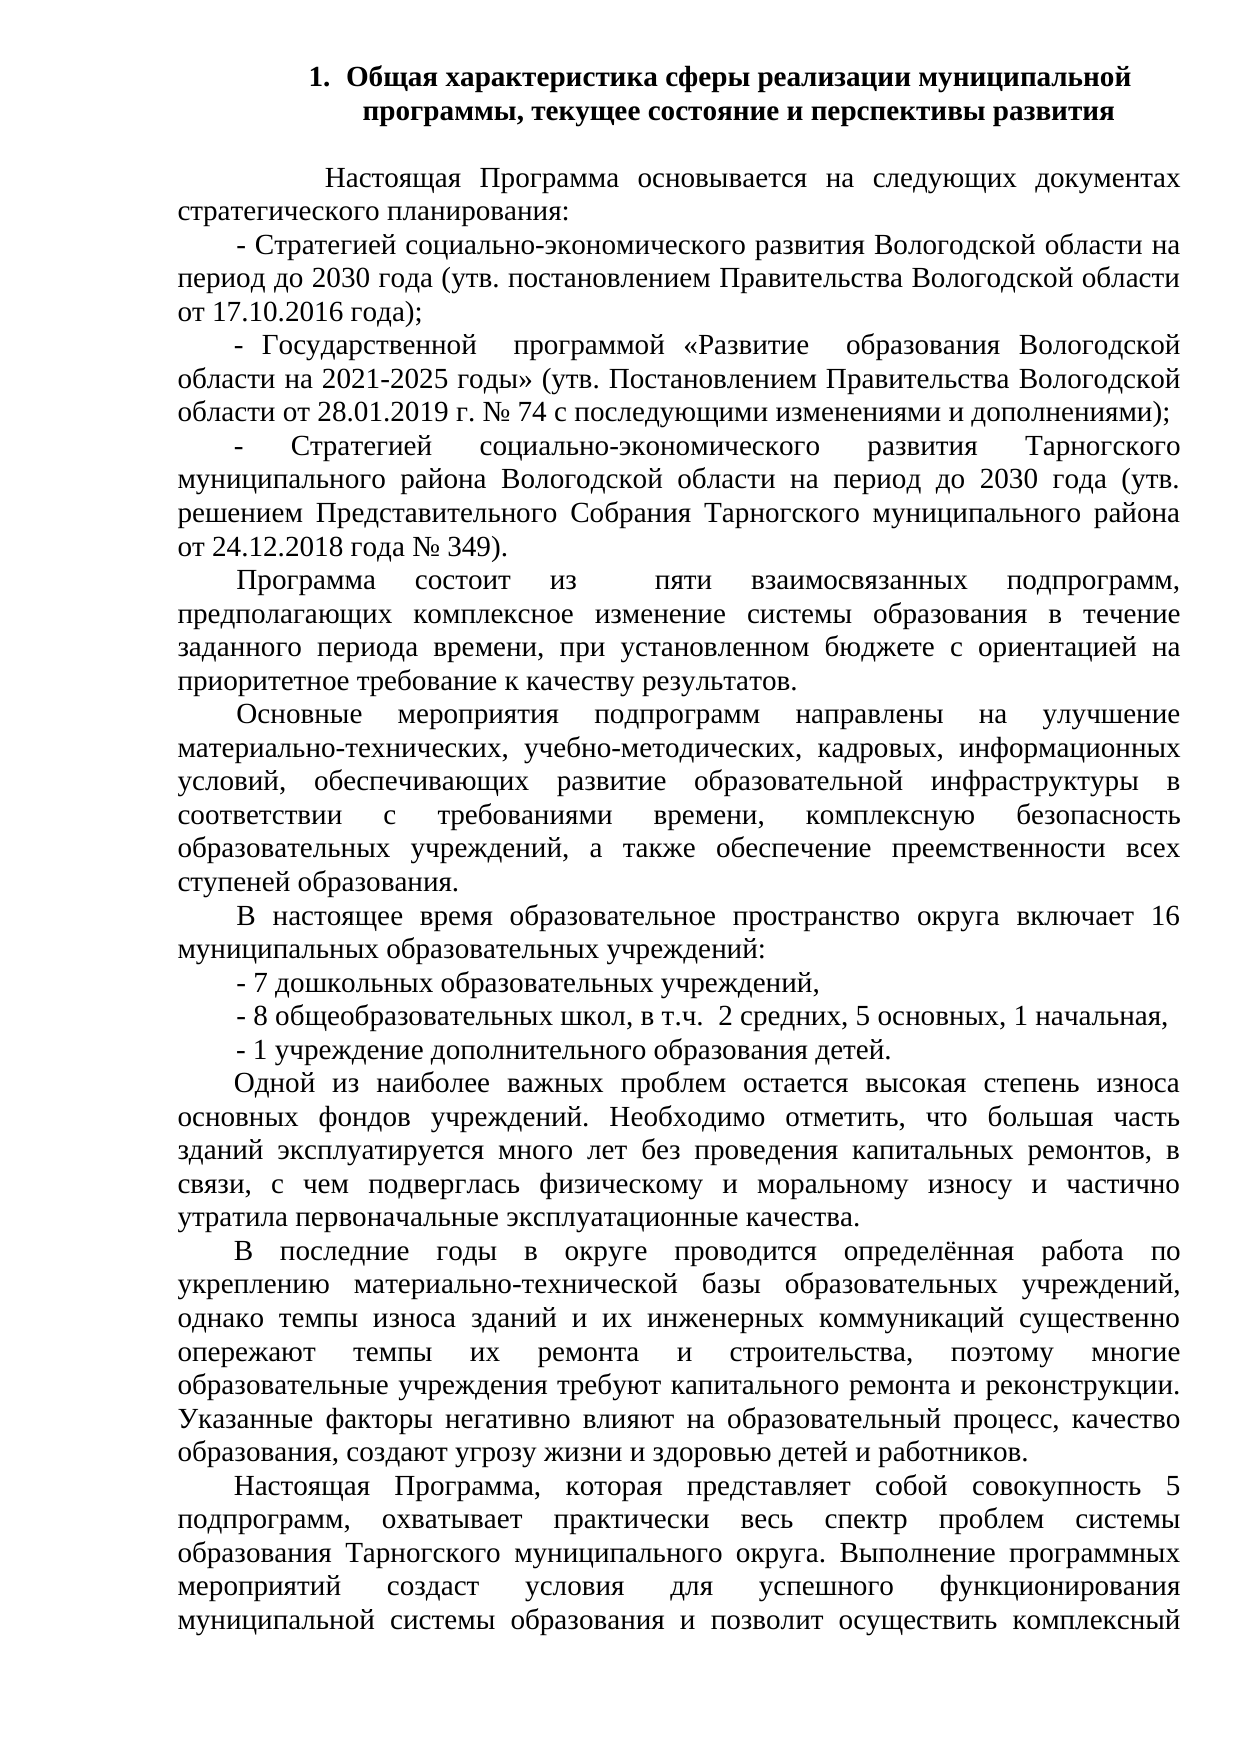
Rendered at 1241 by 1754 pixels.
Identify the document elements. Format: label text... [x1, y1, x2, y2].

text - 1 учреждение дополнительного образования детей. [192, 1032, 1181, 1065]
text - Стратегией социально-экономического развития Тарногского муниципального района Вологодской области на период до 2030 года (утв. решением Представительного Собрания Тарногского муниципального района от 24.12.2018 года № 349). [177, 428, 1181, 562]
text Одной из наиболее важных проблем остается высокая степень износа основных фондов учреждений. Необходимо отметить, что большая часть зданий эксплуатируется много лет без проведения капитальных ремонтов, в связи, с чем подверглась физическому и моральному износу и частично утратила первоначальные эксплуатационные качества. [177, 1065, 1181, 1233]
text В последние годы в округе проводится определённая работа по укреплению материально-технической базы образовательных учреждений, однако темпы износа зданий и их инженерных коммуникаций существенно опережают темпы их ремонта и строительства, поэтому многие образовательные учреждения требуют капитального ремонта и реконструкции. Указанные факторы негативно влияют на образовательный процесс, качество образования, создают угрозу жизни и здоровью детей и работников. [177, 1233, 1181, 1468]
text - 7 дошкольных образовательных учреждений, [236, 965, 1181, 998]
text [177, 1468, 1181, 1636]
subtitle Общая характеристика сферы реализации муниципальной программы, текущее состояние и перспективы развития [259, 59, 1181, 126]
text Программа состоит из пяти взаимосвязанных подпрограмм, предполагающих комплексное изменение системы образования в течение заданного периода времени, при установленном бюджете с ориентацией на приоритетное требование к качеству результатов. [177, 562, 1181, 696]
text Основные мероприятия подпрограмм направлены на улучшение материально-технических, учебно-методических, кадровых, информационных условий, обеспечивающих развитие образовательной инфраструктуры в соответствии с требованиями времени, комплексную безопасность образовательных учреждений, а также обеспечение преемственности всех ступеней образования. [177, 696, 1181, 898]
text - 8 общеобразовательных школ, в т.ч. 2 средних, 5 основных, 1 начальная, [236, 998, 1181, 1032]
text - Государственной программой «Развитие образования Вологодской области на 2021-2025 годы» (утв. Постановлением Правительства Вологодской области от 28.01.2019 г. № 74 с последующими изменениями и дополнениями); [177, 327, 1181, 428]
text Настоящая Программа основывается на следующих документах стратегического планирования: [177, 160, 1181, 227]
text В настоящее время образовательное пространство округа включает 16 муниципальных образовательных учреждений: [177, 898, 1181, 965]
text - Стратегией социально-экономического развития Вологодской области на период до 2030 года (утв. постановлением Правительства Вологодской области от 17.10.2016 года); [177, 227, 1181, 327]
